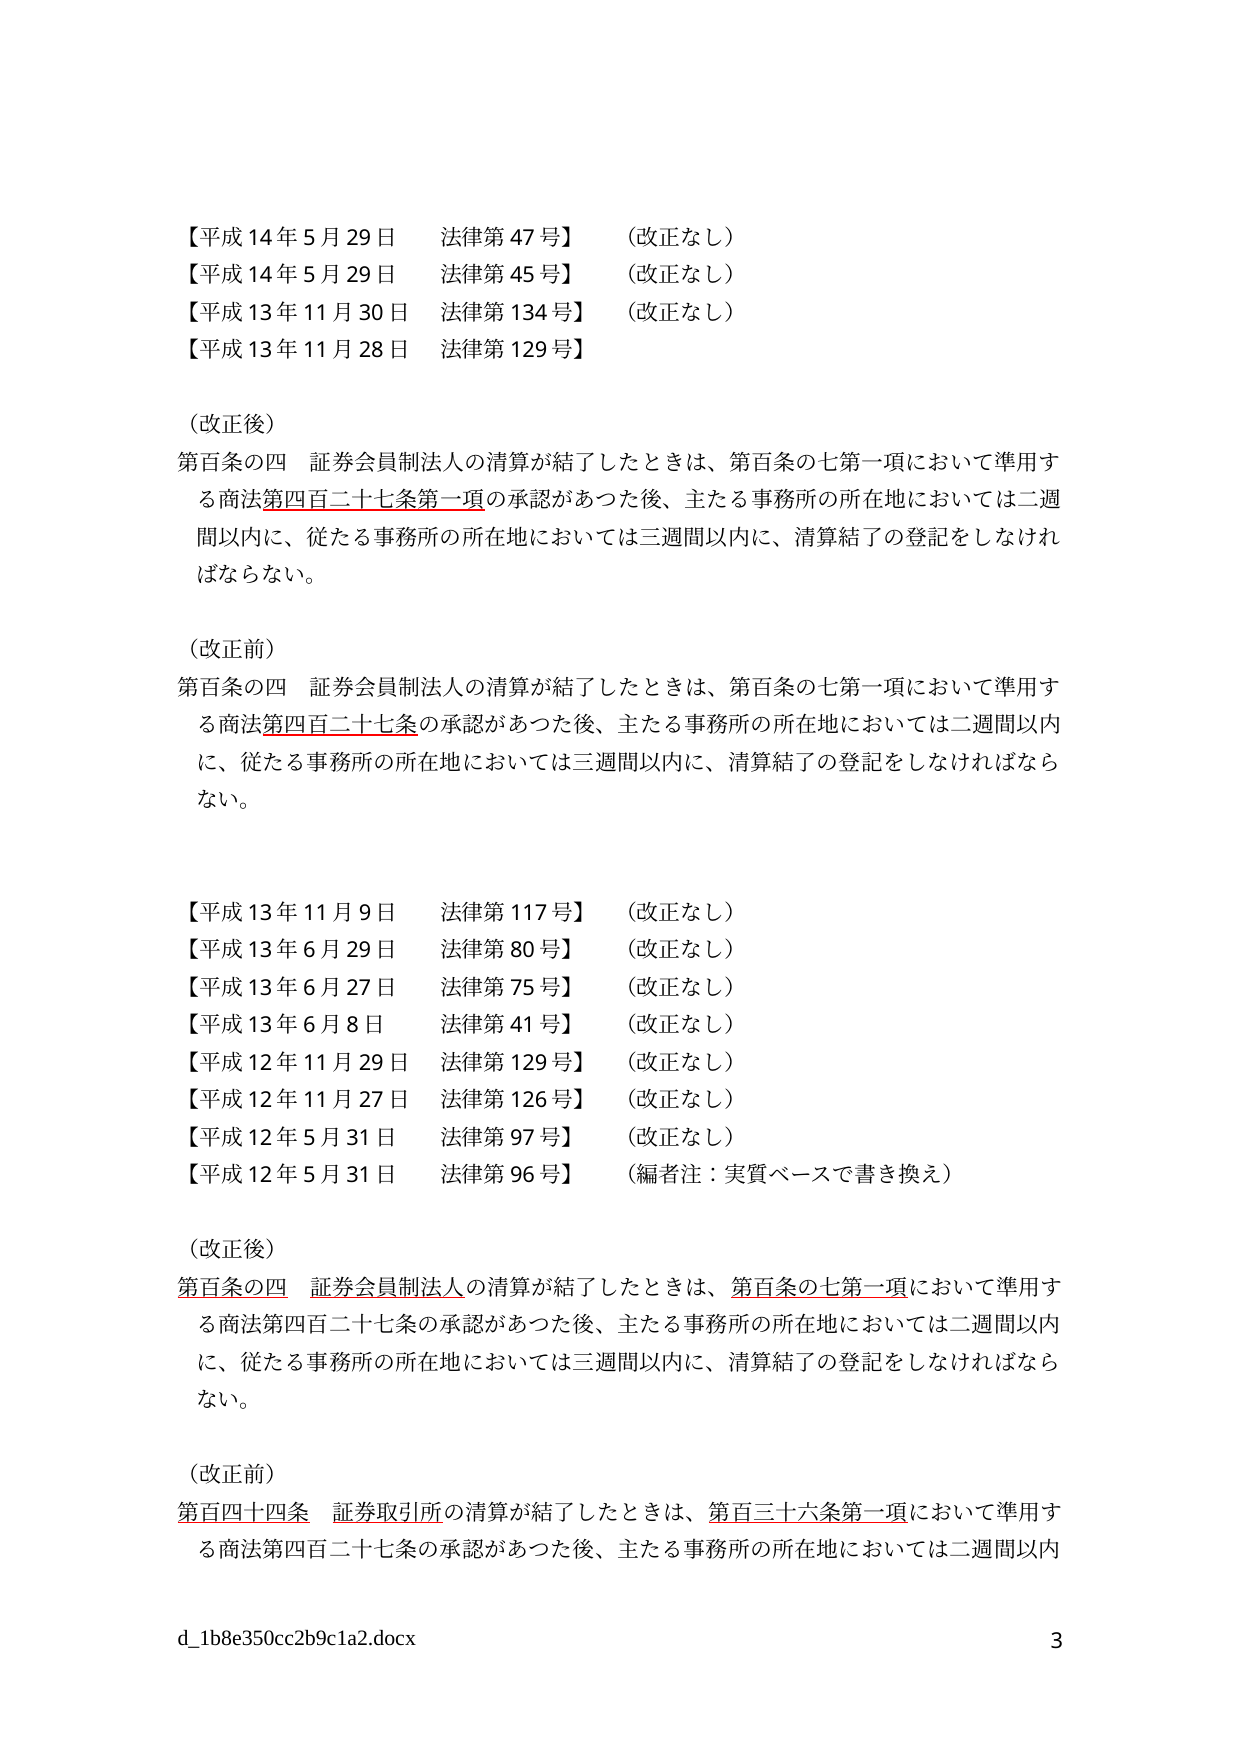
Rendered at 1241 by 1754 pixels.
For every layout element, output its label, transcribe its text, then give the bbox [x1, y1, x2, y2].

text 【平成13年11月9日 法律第117号】 （改正なし） [177, 892, 1063, 929]
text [177, 1492, 1063, 1567]
text 【平成12年5月31日 法律第96号】 （編者注：実質ベースで書き換え） [177, 1154, 1063, 1192]
text 【平成12年11月27日 法律第126号】 （改正なし） [177, 1079, 1063, 1117]
text （改正前） [177, 629, 1063, 667]
text 【平成13年6月8日 法律第41号】 （改正なし） [177, 1004, 1063, 1042]
text （改正後） [177, 1229, 1063, 1267]
text 【平成14年5月29日 法律第45号】 （改正なし） [177, 254, 1063, 292]
text 第百条の四 証券会員制法人の清算が結了したときは、第百条の七第一項において準用する商法第四百二十七条の承認があつた後、主たる事務所の所在地においては二週間以内に、従たる事務所の所在地においては三週間以内に、清算結了の登記をしなければならない。 [177, 667, 1063, 817]
text （改正後） [177, 404, 1063, 442]
text （改正前） [177, 1454, 1063, 1492]
text 【平成13年6月27日 法律第75号】 （改正なし） [177, 967, 1063, 1004]
text 【平成12年11月29日 法律第129号】 （改正なし） [177, 1042, 1063, 1079]
text 【平成14年5月29日 法律第47号】 （改正なし） [177, 217, 1063, 254]
text 第百条の四 証券会員制法人の清算が結了したときは、第百条の七第一項において準用する商法第四百二十七条の承認があつた後、主たる事務所の所在地においては二週間以内に、従たる事務所の所在地においては三週間以内に、清算結了の登記をしなければならない。 [177, 1267, 1063, 1417]
text 【平成13年11月28日 法律第129号】 [177, 329, 1063, 367]
text 【平成13年11月30日 法律第134号】 （改正なし） [177, 292, 1063, 329]
text 第百条の四 証券会員制法人の清算が結了したときは、第百条の七第一項において準用する商法第四百二十七条第一項の承認があつた後、主たる事務所の所在地においては二週間以内に、従たる事務所の所在地においては三週間以内に、清算結了の登記をしなければならない。 [177, 442, 1063, 592]
text 【平成12年5月31日 法律第97号】 （改正なし） [177, 1117, 1063, 1154]
text 【平成13年6月29日 法律第80号】 （改正なし） [177, 929, 1063, 967]
